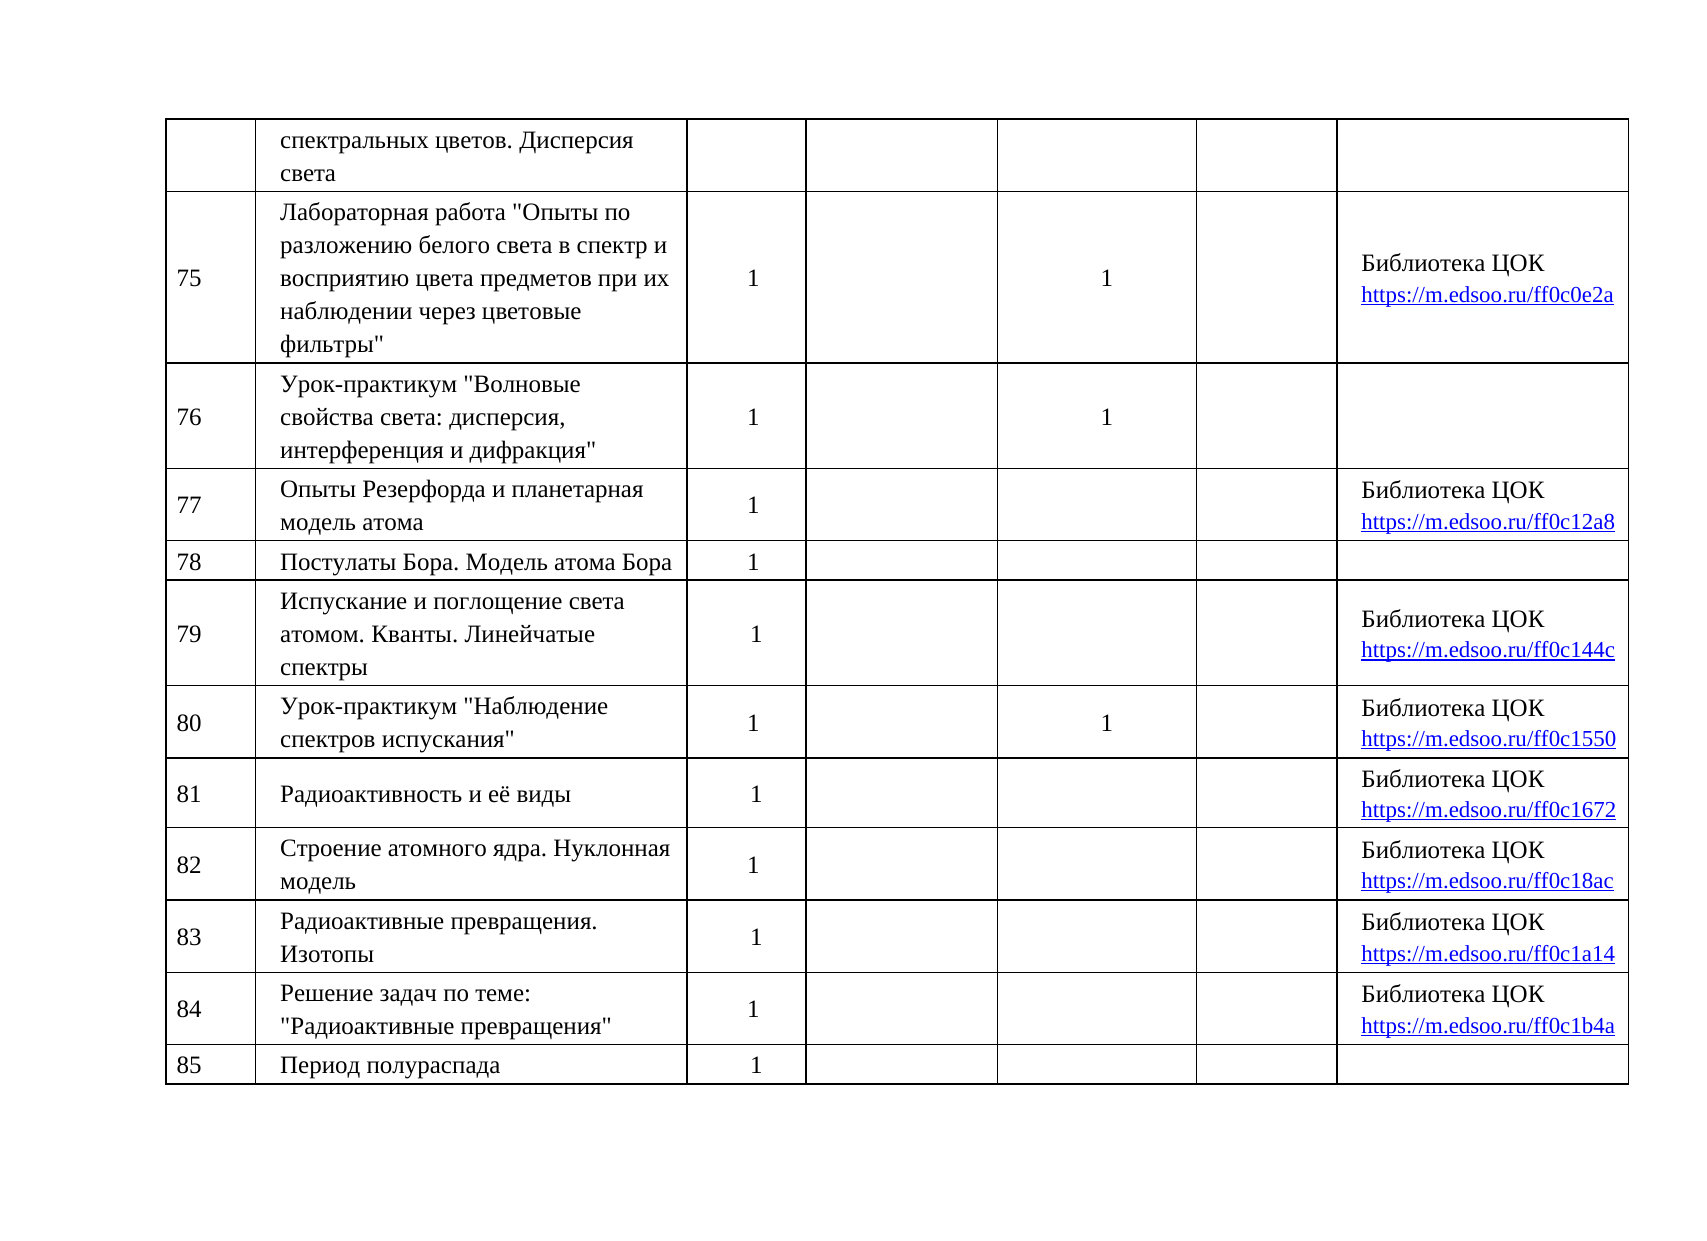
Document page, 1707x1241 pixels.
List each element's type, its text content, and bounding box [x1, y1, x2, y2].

table_cell 79 [167, 581, 255, 684]
table_cell Библиотека ЦОК https://m.edsoo.ru/ff0c1550 [1338, 686, 1628, 757]
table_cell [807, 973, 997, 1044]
table_cell 1 [688, 364, 805, 467]
table_cell [807, 686, 997, 757]
table_cell [1197, 541, 1336, 579]
table_cell Строение атомного ядра. Нуклонная модель [256, 828, 686, 899]
table_cell 1 [688, 541, 805, 579]
table_cell [807, 469, 997, 540]
table_cell [1197, 686, 1336, 757]
table_cell Радиоактивные превращения. Изотопы [256, 901, 686, 971]
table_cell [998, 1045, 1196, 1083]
table_cell 81 [167, 759, 255, 827]
table_cell 1 [688, 759, 805, 827]
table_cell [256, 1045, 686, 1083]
table_cell 1 [688, 120, 805, 191]
table_cell [1197, 581, 1336, 684]
table_cell 82 [167, 828, 255, 899]
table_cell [256, 120, 686, 191]
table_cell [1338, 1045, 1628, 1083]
table_cell Урок-практикум "Наблюдение спектров испускания" [256, 686, 686, 757]
table_cell 83 [167, 901, 255, 971]
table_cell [1338, 120, 1628, 191]
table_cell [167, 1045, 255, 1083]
table_cell 1 [688, 192, 805, 362]
table_cell Библиотека ЦОК https://m.edsoo.ru/ff0c144c [1338, 581, 1628, 684]
table_cell 1 [998, 192, 1196, 362]
table_cell [1197, 759, 1336, 827]
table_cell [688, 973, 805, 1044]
table_cell 76 [167, 364, 255, 467]
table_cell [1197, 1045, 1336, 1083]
table_cell Библиотека ЦОК https://m.edsoo.ru/ff0c1672 [1338, 759, 1628, 827]
table_cell 1 [688, 581, 805, 684]
table_cell [807, 828, 997, 899]
table_cell 1 [688, 828, 805, 899]
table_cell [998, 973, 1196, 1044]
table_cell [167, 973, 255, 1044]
table_cell Библиотека ЦОК https://m.edsoo.ru/ff0c0e2a [1338, 192, 1628, 362]
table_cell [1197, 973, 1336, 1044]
table_cell [807, 120, 997, 191]
table_cell 1 [688, 469, 805, 540]
table_cell Постулаты Бора. Модель атома Бора [256, 541, 686, 579]
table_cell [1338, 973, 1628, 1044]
table_cell 75 [167, 192, 255, 362]
table_cell [998, 759, 1196, 827]
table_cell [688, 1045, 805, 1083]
table_cell Опыты Резерфорда и планетарная модель атома [256, 469, 686, 540]
table_cell [807, 901, 997, 971]
table_cell [998, 581, 1196, 684]
table_cell [807, 364, 997, 467]
table_cell Испускание и поглощение света атомом. Кванты. Линейчатые спектры [256, 581, 686, 684]
table_cell 80 [167, 686, 255, 757]
table_cell [1197, 469, 1336, 540]
table_cell [998, 541, 1196, 579]
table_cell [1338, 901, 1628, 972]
table_cell [807, 192, 997, 362]
table_cell [1338, 364, 1628, 467]
table_cell 1 [998, 686, 1196, 757]
table_cell [998, 828, 1196, 899]
table_cell Радиоактивность и её виды [256, 759, 686, 827]
table_cell [1338, 541, 1628, 579]
table_cell 1 [688, 901, 805, 971]
table_cell [1197, 901, 1336, 971]
table_cell [998, 120, 1196, 191]
table_cell [1197, 364, 1336, 467]
table_cell [1197, 192, 1336, 362]
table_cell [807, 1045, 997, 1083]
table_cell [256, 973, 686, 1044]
table_cell [807, 759, 997, 827]
table_cell [998, 901, 1196, 971]
table_cell Лабораторная работа "Опыты по разложению белого света в спектр и восприятию цвета предметов при их наблюдении через цветовые фильтры" [256, 192, 686, 362]
table_cell 1 [998, 364, 1196, 467]
table_cell [807, 541, 997, 579]
table_cell Библиотека ЦОК https://m.edsoo.ru/ff0c12a8 [1338, 469, 1628, 540]
table_cell [807, 581, 997, 684]
table_cell [1197, 120, 1336, 191]
table_cell 77 [167, 469, 255, 540]
table_cell 74 [167, 120, 255, 191]
table_cell [998, 469, 1196, 540]
table_cell Библиотека ЦОК https://m.edsoo.ru/ff0c18ac [1338, 828, 1628, 899]
table_cell Урок-практикум "Волновые свойства света: дисперсия, интерференция и дифракция" [256, 364, 686, 467]
table_cell 78 [167, 541, 255, 579]
table_cell [1197, 828, 1336, 899]
table_cell 1 [688, 686, 805, 757]
